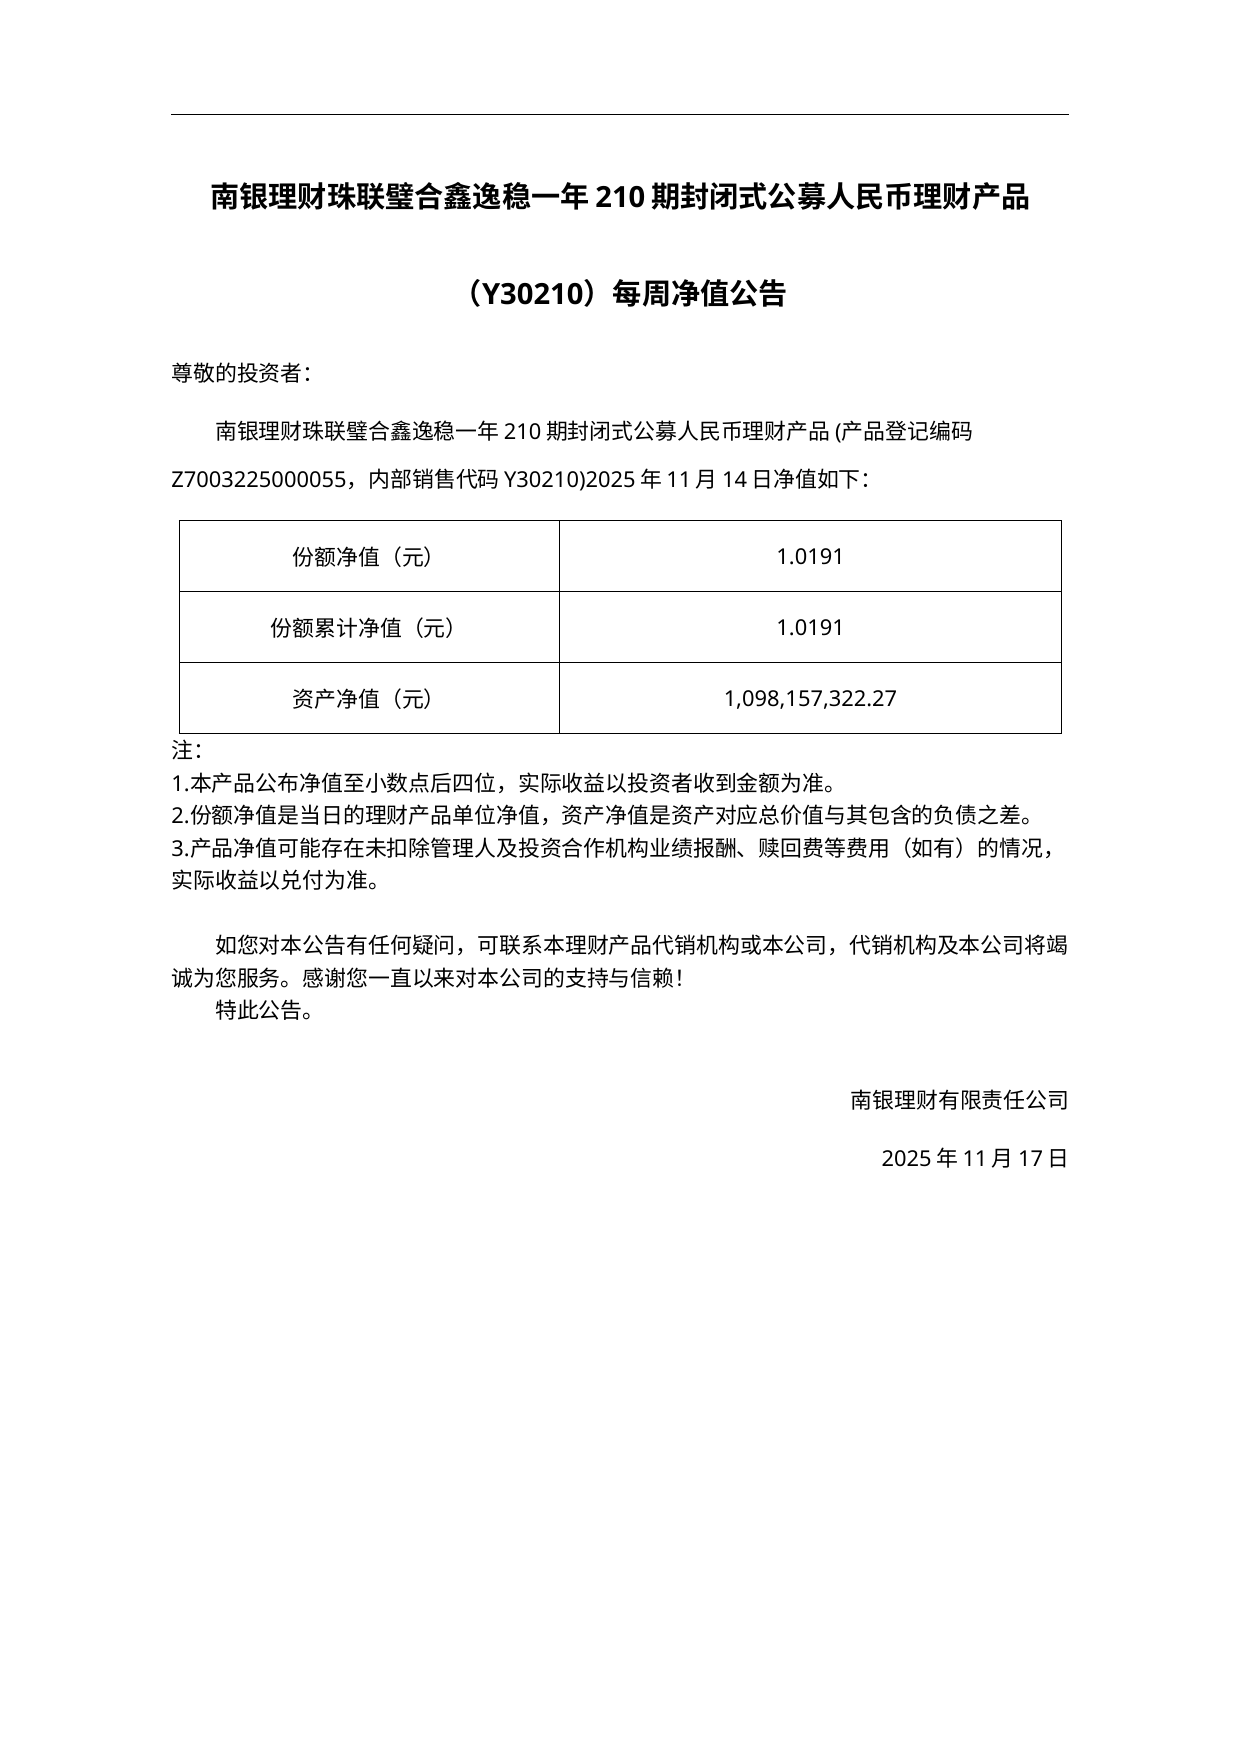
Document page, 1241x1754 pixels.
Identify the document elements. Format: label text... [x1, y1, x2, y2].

text 如您对本公告有任何疑问，可联系本理财产品代销机构或本公司，代销机构及本公司将竭诚为您服务。感谢您一直以来对本公司的支持与信赖！ [171, 928, 1069, 993]
text 1.本产品公布净值至小数点后四位，实际收益以投资者收到金额为准。 [171, 765, 1069, 798]
text 特此公告。 [171, 993, 1069, 1025]
text 2025年11月17日 [171, 1140, 1069, 1173]
text 南银理财有限责任公司 [171, 1082, 1069, 1115]
text 南银理财珠联璧合鑫逸稳一年210期封闭式公募人民币理财产品 (产品登记编码Z7003225000055，内部销售代码Y30210)2025年11月14日净值如下： [171, 413, 1069, 494]
text 南银理财珠联璧合鑫逸稳一年210期封闭式公募人民币理财产品（Y30210）每周净值公告 [171, 162, 1069, 324]
table_cell 资产净值（元） [180, 663, 559, 733]
text 2.份额净值是当日的理财产品单位净值，资产净值是资产对应总价值与其包含的负债之差。 [171, 798, 1069, 830]
text 注： [171, 733, 1069, 765]
table_cell 1,098,157,322.27 [560, 663, 1061, 733]
text 尊敬的投资者： [171, 355, 1069, 388]
table_cell 份额累计净值（元） [180, 592, 559, 662]
text 3.产品净值可能存在未扣除管理人及投资合作机构业绩报酬、赎回费等费用（如有）的情况，实际收益以兑付为准。 [171, 830, 1069, 895]
table_header 1.0191 [560, 521, 1061, 591]
table_cell 1.0191 [560, 592, 1061, 662]
table_header 份额净值（元） [180, 521, 559, 591]
